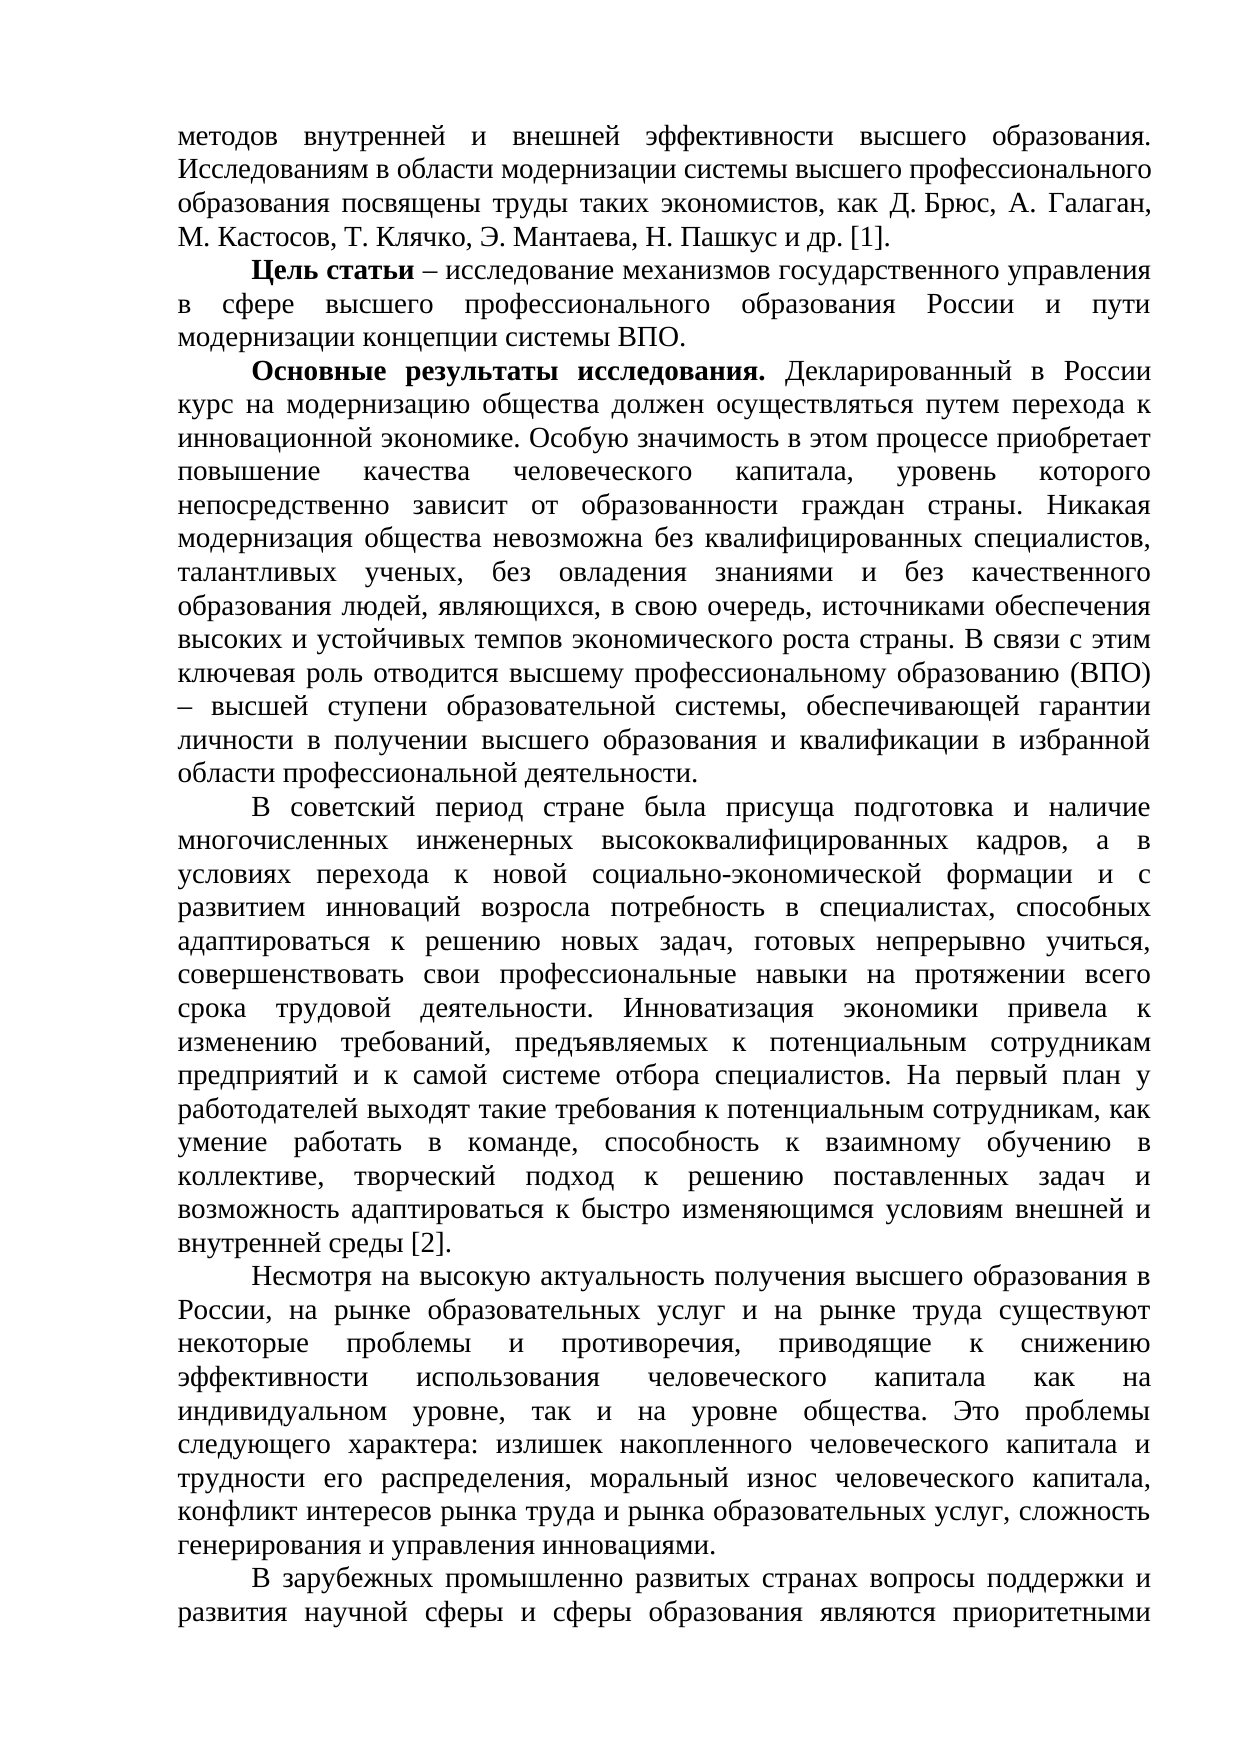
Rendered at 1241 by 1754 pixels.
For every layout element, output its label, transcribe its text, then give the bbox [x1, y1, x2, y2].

text В советский период стране была присуща подготовка и наличие многочисленных инженерных высококвалифицированных кадров, а в условиях перехода к новой социально-экономической формации и с развитием инноваций возросла потребность в специалистах, способных адаптироваться к решению новых задач, готовых непрерывно учиться, совершенствовать свои профессиональные навыки на протяжении всего срока трудовой деятельности. Инноватизация экономики привела к изменению требований, предъявляемых к потенциальным сотрудникам предприятий и к самой системе отбора специалистов. На первый план у работодателей выходят такие требования к потенциальным сотрудникам, как умение работать в команде, способность к взаимному обучению в коллективе, творческий подход к решению поставленных задач и возможность адаптироваться к быстро изменяющимся условиям внешней и внутренней среды [2]. [177, 789, 1152, 1258]
text Цель статьи – исследование механизмов государственного управления в сфере высшего профессионального образования России и пути модернизации концепции системы ВПО. [177, 252, 1152, 353]
text Основные результаты исследования. Декларированный в России курс на модернизацию общества должен осуществляться путем перехода к инновационной экономике. Особую значимость в этом процессе приобретает повышение качества человеческого капитала, уровень которого непосредственно зависит от образованности граждан страны. Никакая модернизация общества невозможна без квалифицированных специалистов, талантливых ученых, без овладения знаниями и без качественного образования людей, являющихся, в свою очередь, источниками обеспечения высоких и устойчивых темпов экономического роста страны. В связи с этим ключевая роль отводится высшему профессиональному образованию (ВПО) – высшей ступени образовательной системы, обеспечивающей гарантии личности в получении высшего образования и квалификации в избранной области профессиональной деятельности. [177, 353, 1152, 789]
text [177, 118, 1152, 252]
text Несмотря на высокую актуальность получения высшего образования в России, на рынке образовательных услуг и на рынке труда существуют некоторые проблемы и противоречия, приводящие к снижению эффективности использования человеческого капитала как на индивидуальном уровне, так и на уровне общества. Это проблемы следующего характера: излишек накопленного человеческого капитала и трудности его распределения, моральный износ человеческого капитала, конфликт интересов рынка труда и рынка образовательных услуг, сложность генерирования и управления инновациями. [177, 1258, 1152, 1560]
